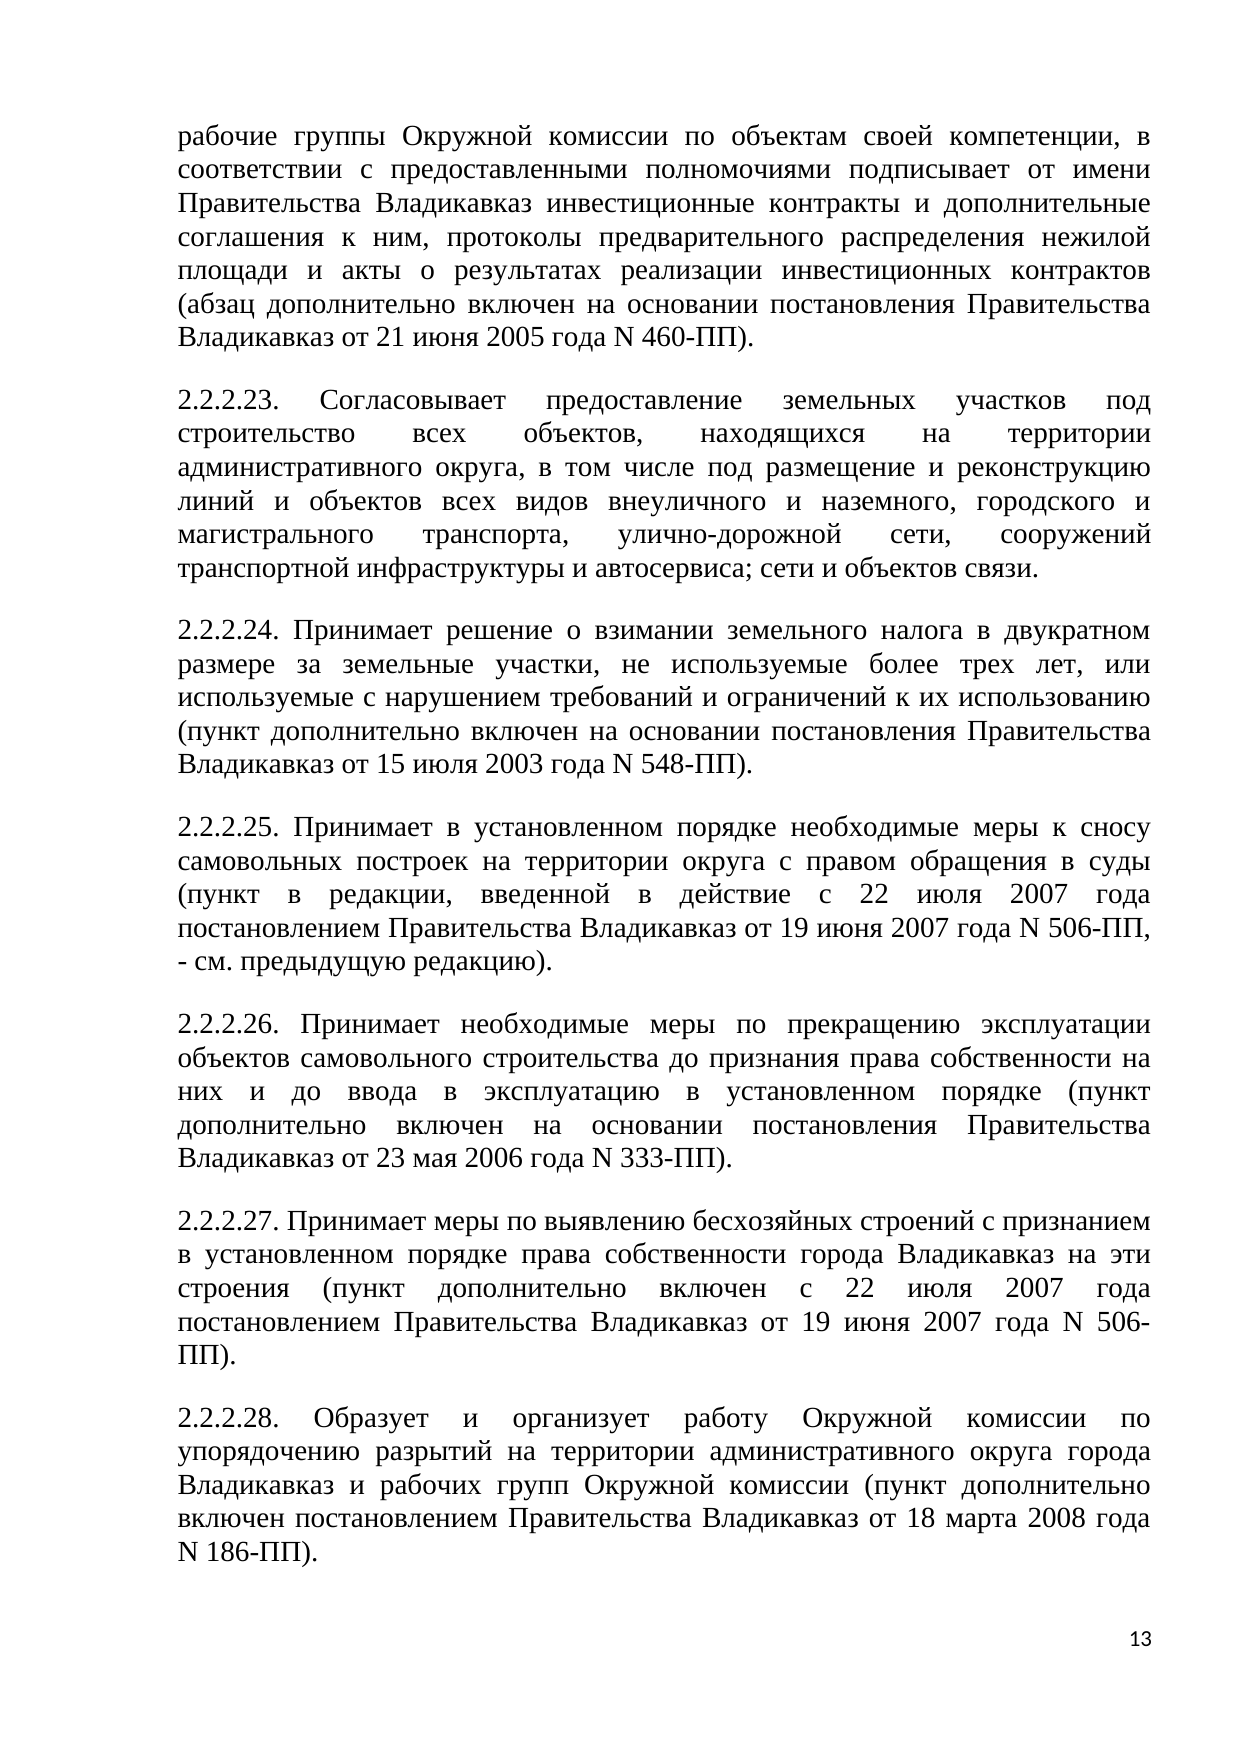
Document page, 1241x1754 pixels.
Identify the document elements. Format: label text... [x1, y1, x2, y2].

text 2.2.2.28. Образует и организует работу Окружной комиссии по упорядочению разрытий на территории административного округа города Владикавказ и рабочих групп Окружной комиссии (пункт дополнительно включен постановлением Правительства Владикавказ от 18 марта 2008 года N 186-ПП). [177, 1400, 1152, 1568]
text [177, 118, 1152, 353]
text 2.2.2.24. Принимает решение о взимании земельного налога в двукратном размере за земельные участки, не используемые более трех лет, или используемые с нарушением требований и ограничений к их использованию (пункт дополнительно включен на основании постановления Правительства Владикавказ от 15 июля 2003 года N 548-ПП). [177, 612, 1152, 780]
text 2.2.2.26. Принимает необходимые меры по прекращению эксплуатации объектов самовольного строительства до признания права собственности на них и до ввода в эксплуатацию в установленном порядке (пункт дополнительно включен на основании постановления Правительства Владикавказ от 23 мая 2006 года N 333-ПП). [177, 1006, 1152, 1174]
text 2.2.2.27. Принимает меры по выявлению бесхозяйных строений с признанием в установленном порядке права собственности города Владикавказ на эти строения (пункт дополнительно включен с 22 июля 2007 года постановлением Правительства Владикавказ от 19 июня 2007 года N 506-ПП). [177, 1203, 1152, 1371]
text 2.2.2.25. Принимает в установленном порядке необходимые меры к сносу самовольных построек на территории округа с правом обращения в суды (пункт в редакции, введенной в действие с 22 июля 2007 года постановлением Правительства Владикавказ от 19 июня 2007 года N 506-ПП, - см. предыдущую редакцию). [177, 809, 1152, 977]
text 2.2.2.23. Согласовывает предоставление земельных участков под строительство всех объектов, находящихся на территории административного округа, в том числе под размещение и реконструкцию линий и объектов всех видов внеуличного и наземного, городского и магистрального транспорта, улично-дорожной сети, сооружений транспортной инфраструктуры и автосервиса; сети и объектов связи. [177, 382, 1152, 583]
